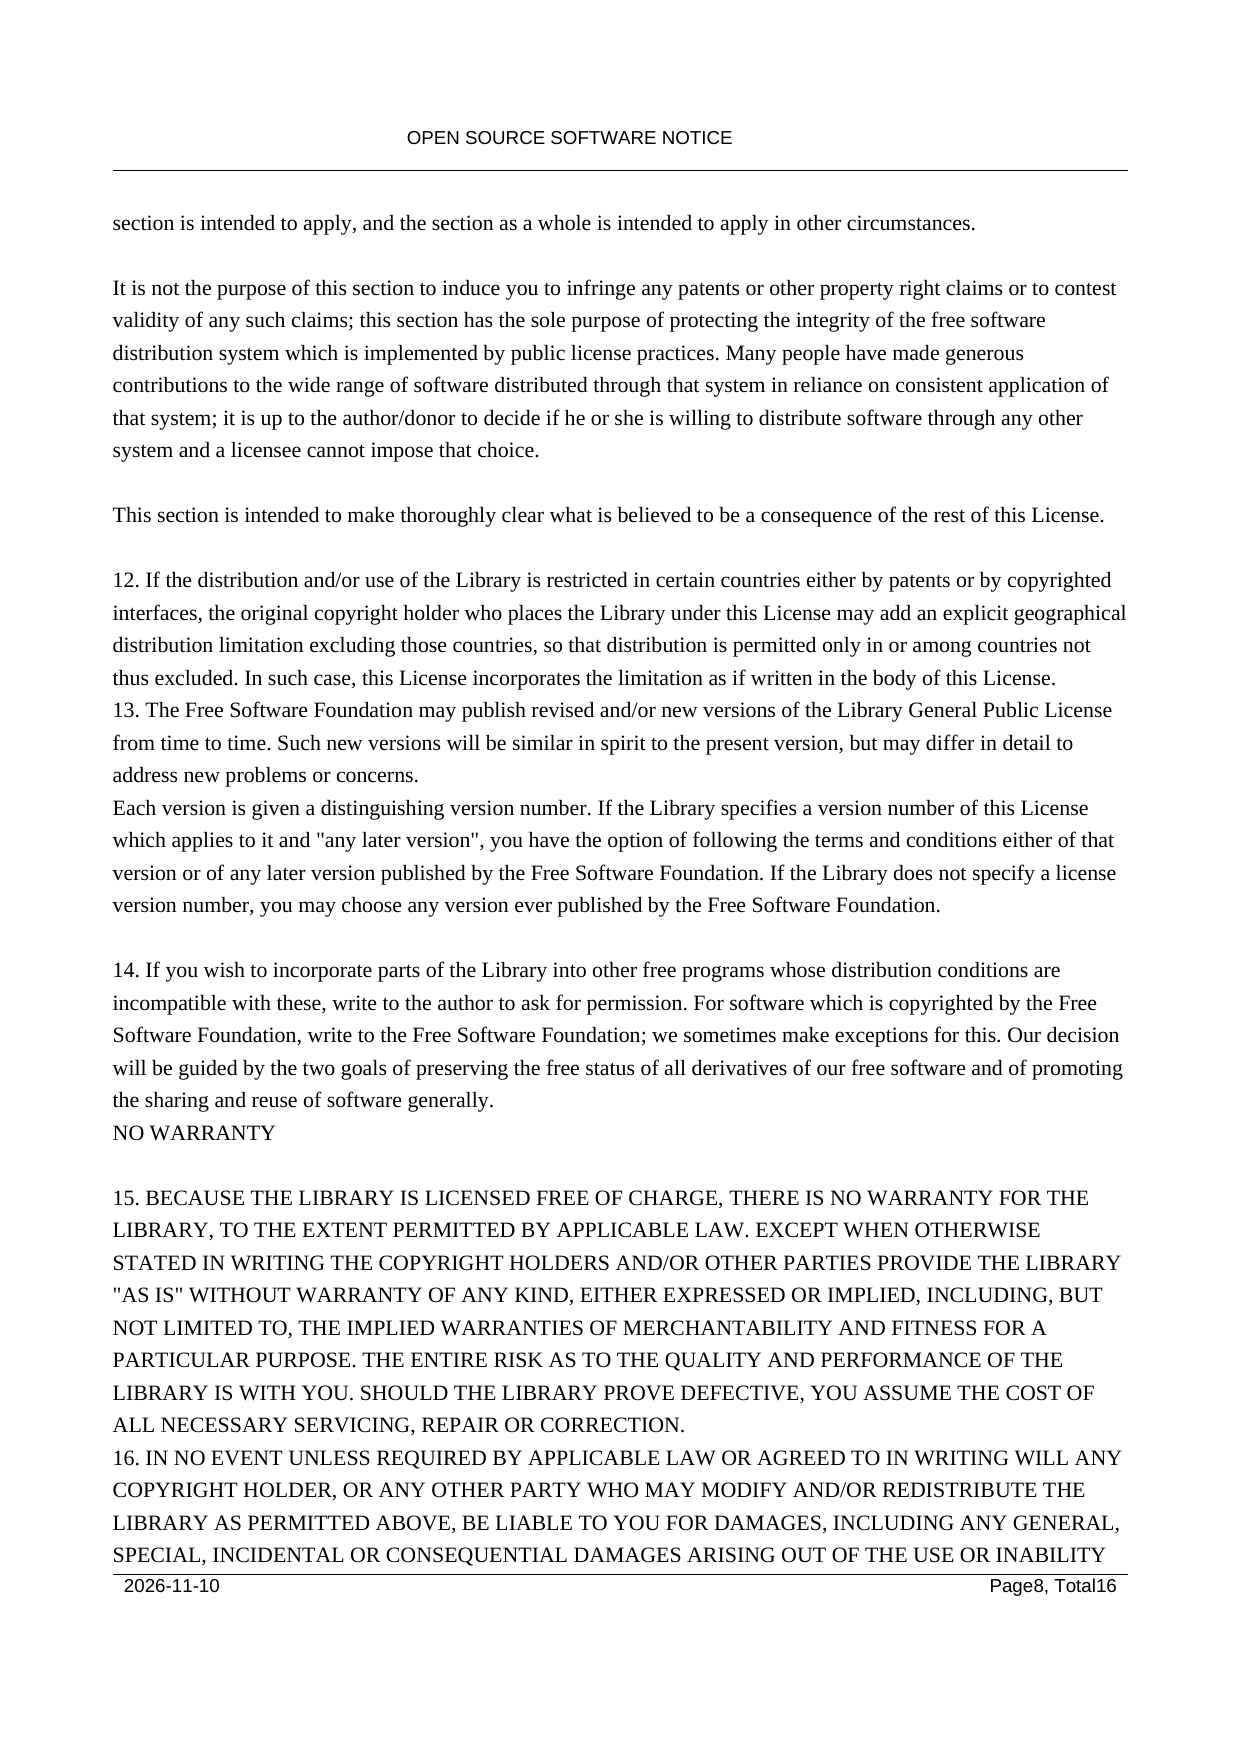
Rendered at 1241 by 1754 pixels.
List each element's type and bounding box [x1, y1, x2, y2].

text [112, 206, 1128, 1571]
